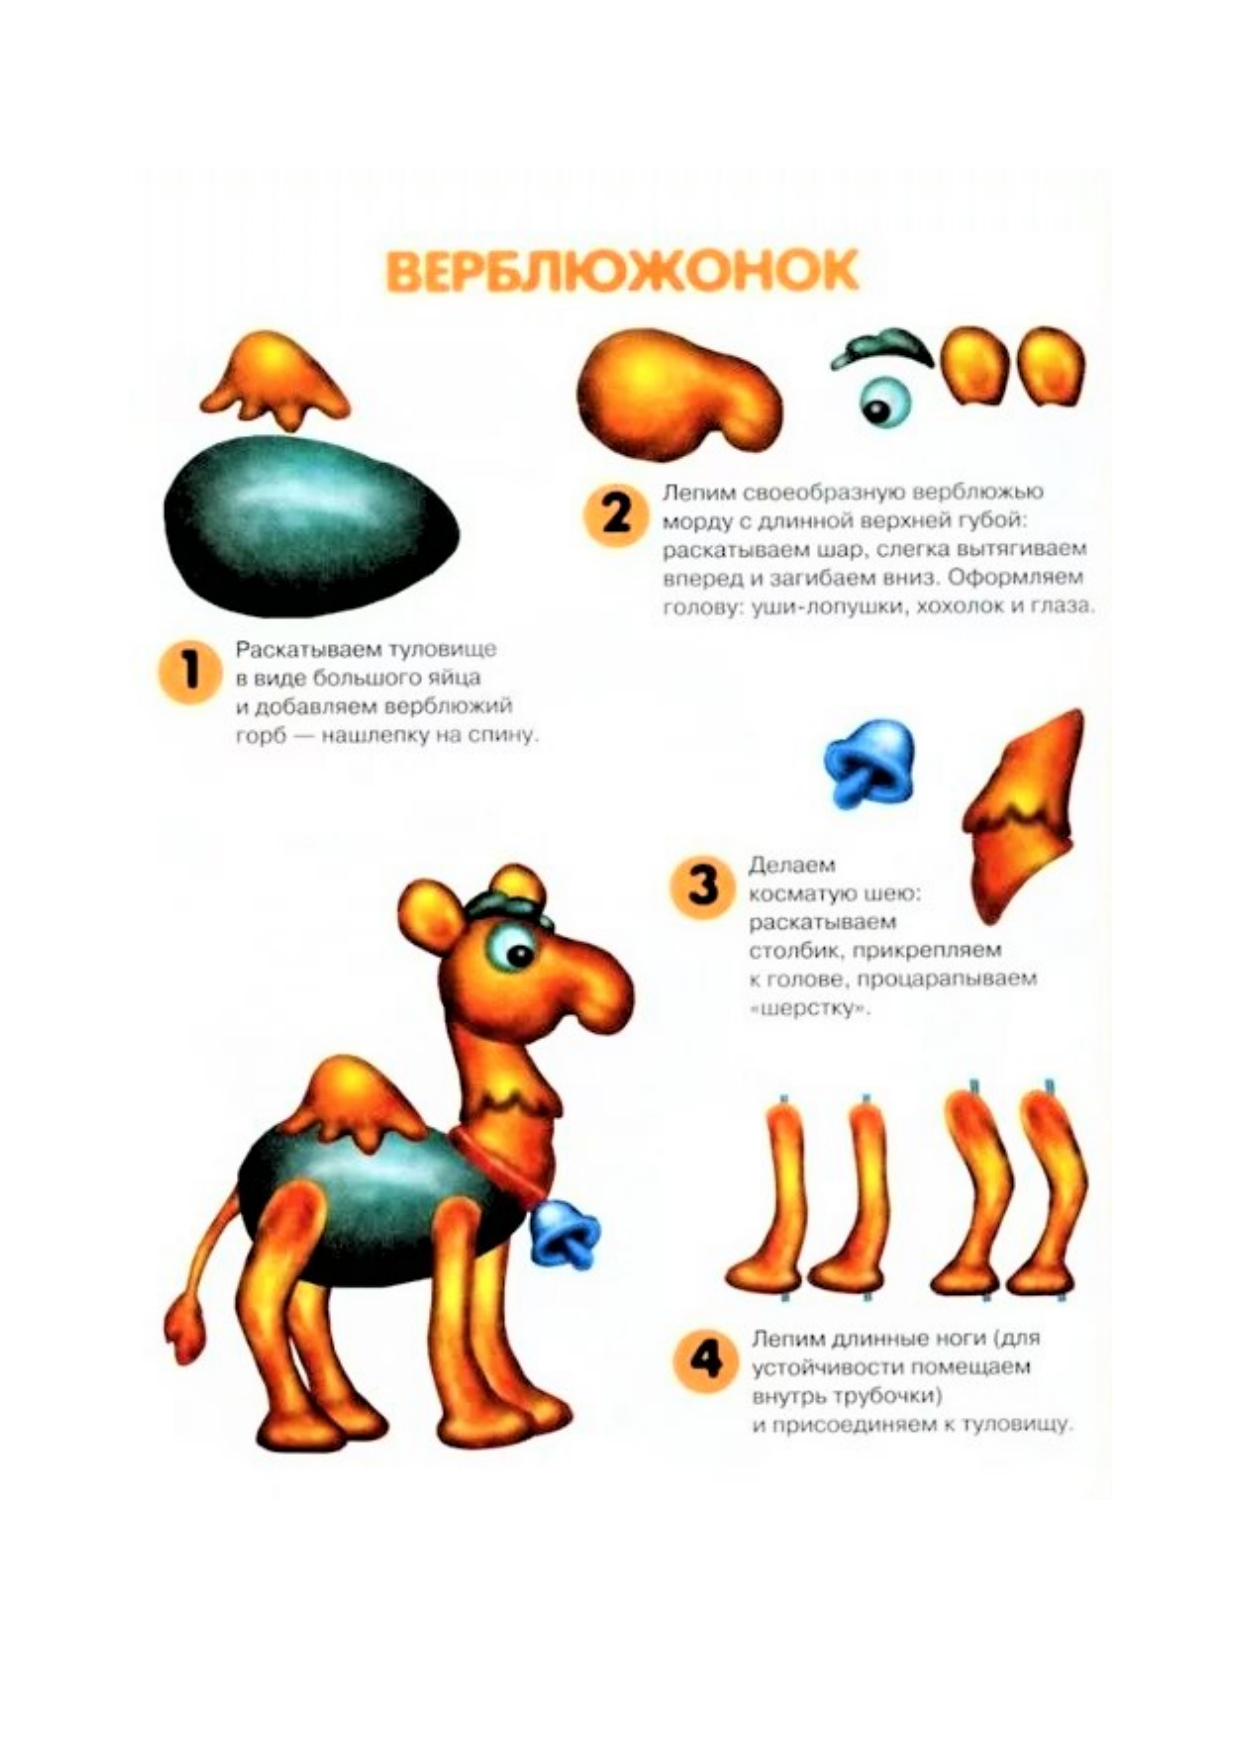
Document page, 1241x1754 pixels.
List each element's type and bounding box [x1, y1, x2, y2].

picture [127, 168, 1113, 1500]
